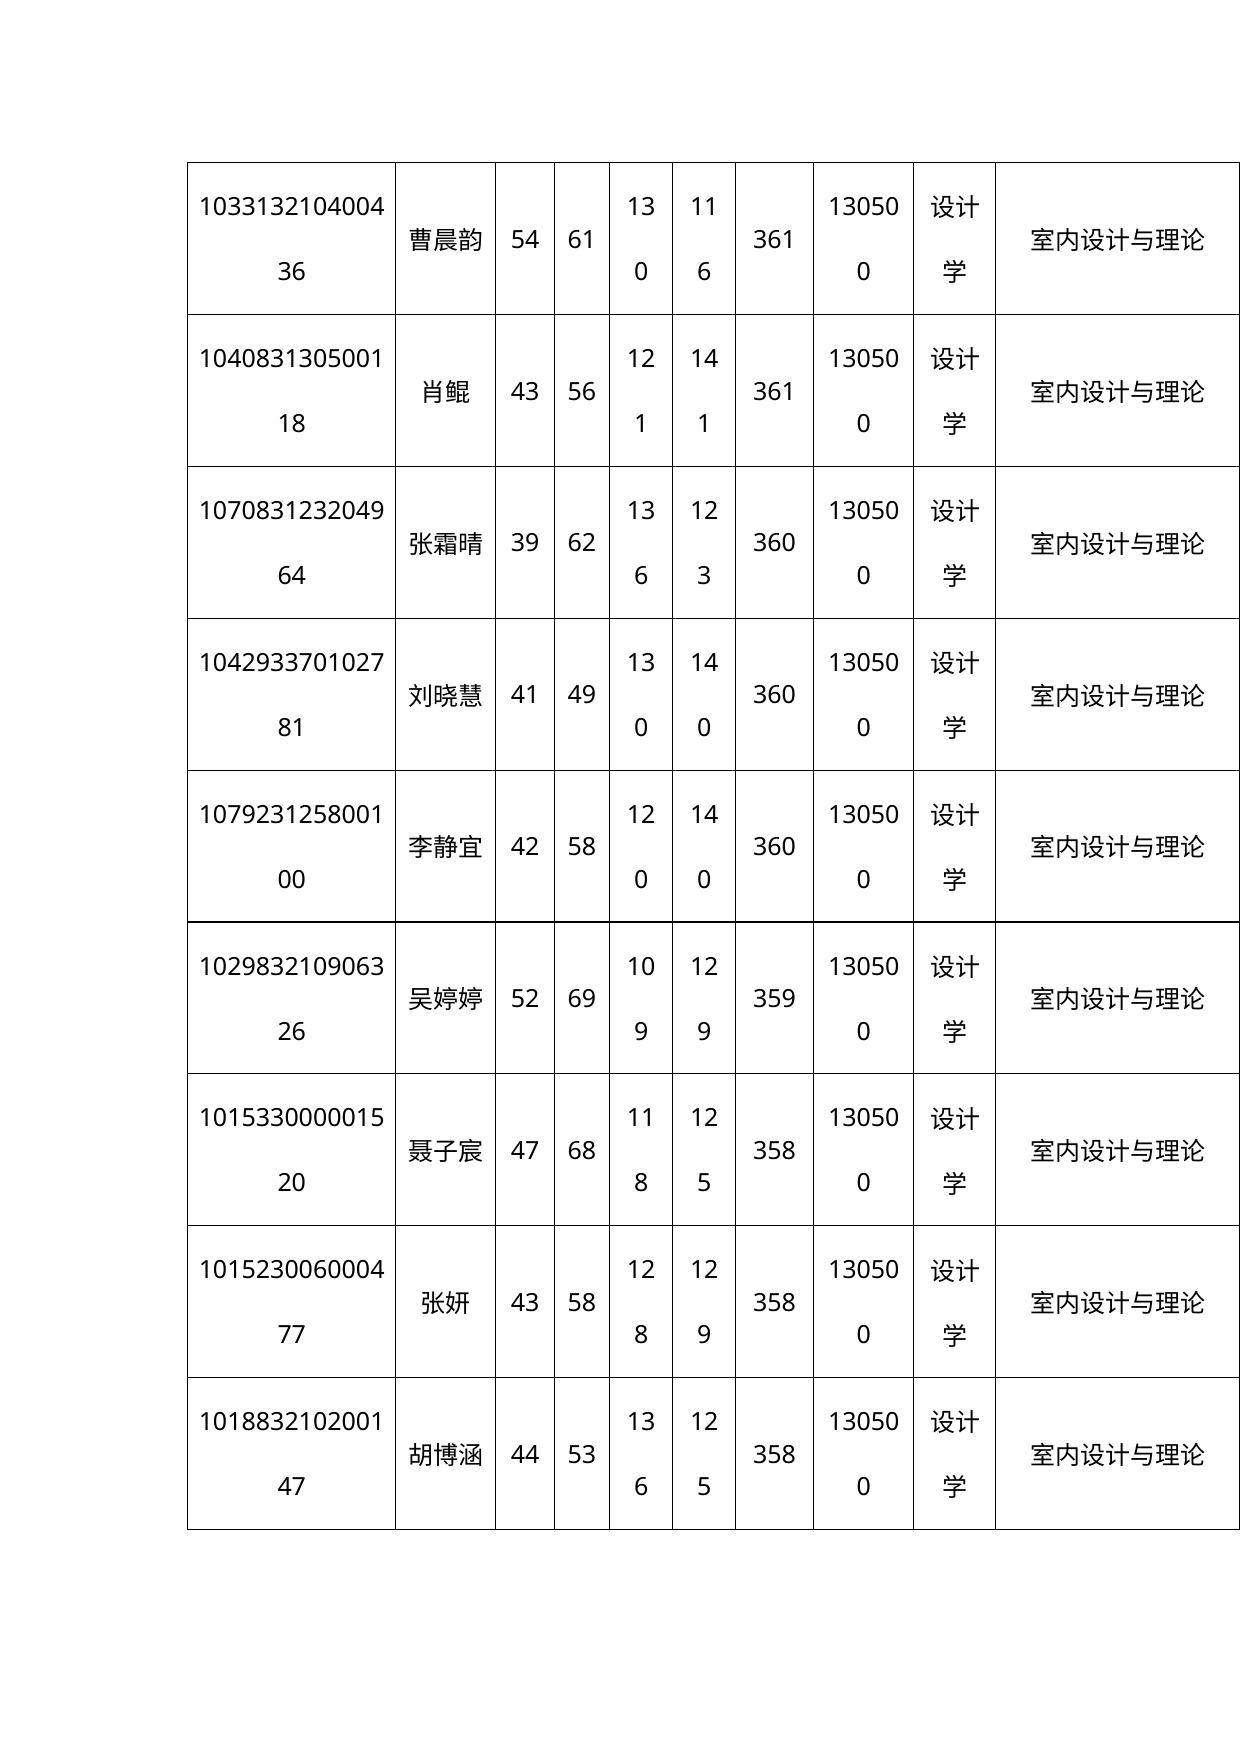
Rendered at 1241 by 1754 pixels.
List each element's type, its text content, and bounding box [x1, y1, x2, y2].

table_cell 室内设计与理论 [996, 163, 1239, 314]
table_cell 张妍 [396, 1226, 495, 1377]
table_cell 361 [736, 315, 813, 466]
table_cell 129 [673, 1226, 735, 1377]
table_cell 118 [610, 1074, 672, 1225]
table_cell 360 [736, 771, 813, 921]
table_cell 设计学 [914, 315, 995, 466]
table_cell 120 [610, 771, 672, 921]
table_cell 140 [673, 619, 735, 769]
table_cell 130500 [814, 1074, 913, 1225]
table_cell 69 [555, 923, 609, 1073]
table_cell 125 [673, 1378, 735, 1529]
table_cell 123 [673, 467, 735, 618]
table_cell 设计学 [914, 1074, 995, 1225]
table_cell 109 [610, 923, 672, 1073]
table_cell 101883210200147 [188, 1378, 395, 1529]
table_cell 103313210400436 [188, 163, 395, 314]
table_cell 116 [673, 163, 735, 314]
table_cell 141 [673, 315, 735, 466]
table_cell 53 [555, 1378, 609, 1529]
table_cell 358 [736, 1074, 813, 1225]
table_cell 设计学 [914, 923, 995, 1073]
table_cell 肖鲲 [396, 315, 495, 466]
table_cell 130500 [814, 1226, 913, 1377]
table_cell 101523006000477 [188, 1226, 395, 1377]
table_cell 43 [496, 1226, 554, 1377]
table_cell 设计学 [914, 1378, 995, 1529]
table_cell 室内设计与理论 [996, 923, 1239, 1073]
table_cell 室内设计与理论 [996, 1378, 1239, 1529]
table_cell 130500 [814, 467, 913, 618]
table_cell 68 [555, 1074, 609, 1225]
table_cell 56 [555, 315, 609, 466]
table_cell 设计学 [914, 1226, 995, 1377]
table_cell 130 [610, 619, 672, 769]
table_cell 李静宜 [396, 771, 495, 921]
table_cell 102983210906326 [188, 923, 395, 1073]
table_cell 61 [555, 163, 609, 314]
table_cell 58 [555, 1226, 609, 1377]
table_cell 128 [610, 1226, 672, 1377]
table_cell 130500 [814, 619, 913, 769]
table_cell 43 [496, 315, 554, 466]
table_cell 44 [496, 1378, 554, 1529]
table_cell 136 [610, 1378, 672, 1529]
table_cell 胡博涵 [396, 1378, 495, 1529]
table_cell 设计学 [914, 619, 995, 769]
table_cell 室内设计与理论 [996, 1226, 1239, 1377]
table_cell 101533000001520 [188, 1074, 395, 1225]
table_cell 104083130500118 [188, 315, 395, 466]
table_cell 室内设计与理论 [996, 315, 1239, 466]
table_cell 42 [496, 771, 554, 921]
table_cell 130500 [814, 771, 913, 921]
table_cell 136 [610, 467, 672, 618]
table_cell 曹晨韵 [396, 163, 495, 314]
table_cell 54 [496, 163, 554, 314]
table_cell 刘晓慧 [396, 619, 495, 769]
table_cell 130500 [814, 315, 913, 466]
table_cell 41 [496, 619, 554, 769]
table_cell 39 [496, 467, 554, 618]
table_cell 62 [555, 467, 609, 618]
table_cell 360 [736, 467, 813, 618]
table_cell 52 [496, 923, 554, 1073]
table_cell 130500 [814, 163, 913, 314]
table_cell 125 [673, 1074, 735, 1225]
table_cell 设计学 [914, 163, 995, 314]
table_cell 130500 [814, 923, 913, 1073]
table_cell 140 [673, 771, 735, 921]
table_cell 张霜晴 [396, 467, 495, 618]
table_cell 121 [610, 315, 672, 466]
table_cell 359 [736, 923, 813, 1073]
table_cell 104293370102781 [188, 619, 395, 769]
table_cell 设计学 [914, 771, 995, 921]
table_cell 107923125800100 [188, 771, 395, 921]
table_cell 360 [736, 619, 813, 769]
table_cell 设计学 [914, 467, 995, 618]
table_cell 室内设计与理论 [996, 467, 1239, 618]
table_cell 室内设计与理论 [996, 619, 1239, 769]
table_cell 吴婷婷 [396, 923, 495, 1073]
table_cell 130500 [814, 1378, 913, 1529]
table_cell 聂子宸 [396, 1074, 495, 1225]
table_cell 49 [555, 619, 609, 769]
table_cell 107083123204964 [188, 467, 395, 618]
table_cell 58 [555, 771, 609, 921]
table_cell 358 [736, 1378, 813, 1529]
table_cell 47 [496, 1074, 554, 1225]
table_cell 室内设计与理论 [996, 1074, 1239, 1225]
table_cell 361 [736, 163, 813, 314]
table_cell 130 [610, 163, 672, 314]
table_cell 129 [673, 923, 735, 1073]
table_cell 358 [736, 1226, 813, 1377]
table_cell 室内设计与理论 [996, 771, 1239, 921]
